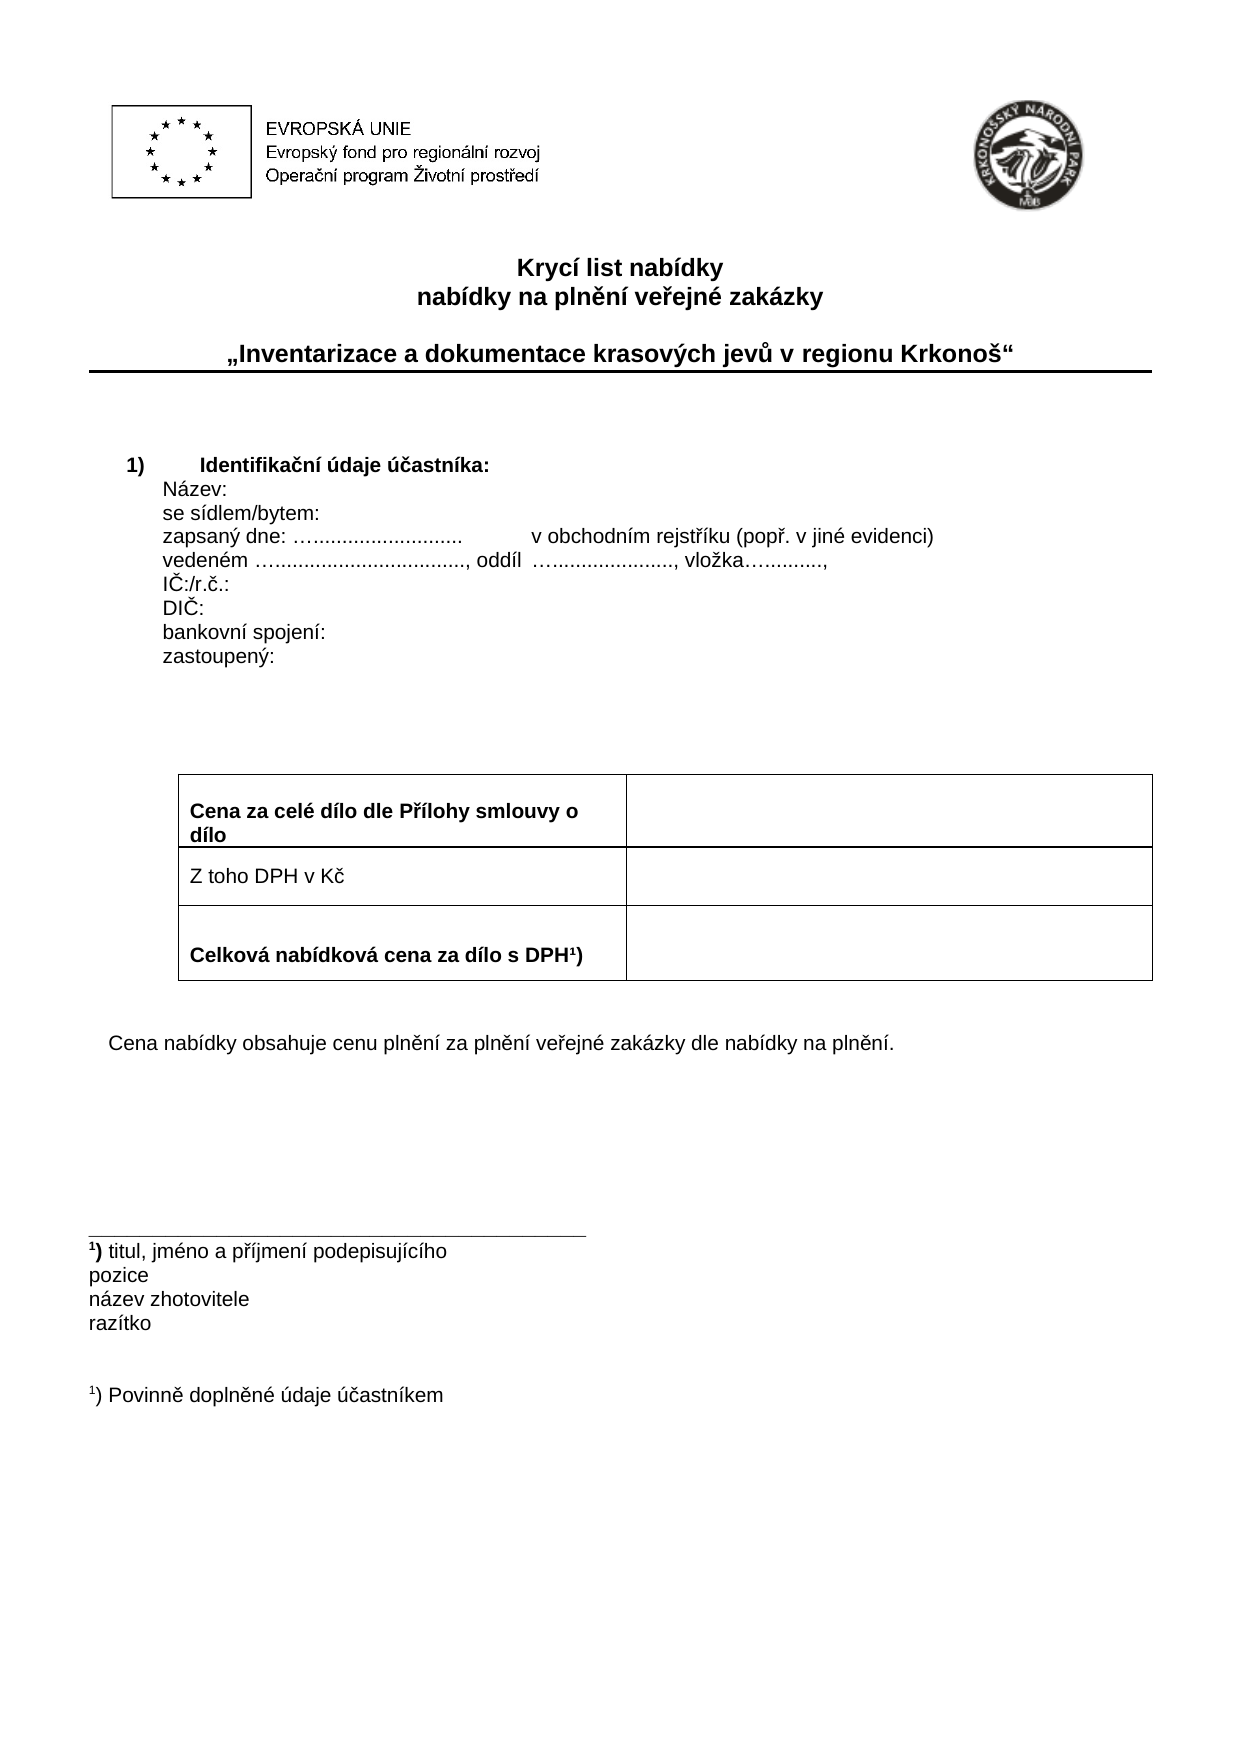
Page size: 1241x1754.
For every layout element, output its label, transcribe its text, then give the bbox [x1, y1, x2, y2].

picture [973, 100, 1089, 216]
text 1) Povinně doplněné údaje účastníkem [89, 1383, 1152, 1407]
text nabídky na plnění veřejné zakázky [89, 282, 1152, 311]
text _______________________________________ [89, 1213, 1152, 1239]
text Název: [89, 476, 1152, 500]
text bankovní spojení: [89, 620, 1152, 644]
table_cell [627, 906, 1152, 979]
list Identifikační údaje účastníka: [126, 452, 1152, 476]
table_cell Z toho DPH v Kč [179, 848, 626, 905]
text název zhotovitele [89, 1287, 1152, 1311]
table_cell [627, 848, 1152, 905]
text pozice [89, 1263, 1152, 1287]
table_header [627, 775, 1152, 846]
table_cell Celková nabídková cena za dílo s DPH¹) [179, 906, 626, 979]
text razítko [89, 1311, 1152, 1335]
table_header Cena za celé dílo dle Přílohy smlouvy o dílo [179, 775, 626, 846]
text Krycí list nabídky [89, 253, 1152, 282]
text IČ:/r.č.: [89, 572, 1152, 596]
text Cena nabídky obsahuje cenu plnění za plnění veřejné zakázky dle nabídky na plnění. [108, 1031, 1152, 1055]
text zastoupený: [89, 644, 1152, 668]
text se sídlem/bytem: [89, 500, 1152, 524]
text vedeném …................................., oddíl …....................., vložka….........., [89, 548, 1152, 572]
text 1) titul, jméno a příjmení podepisujícího [89, 1239, 1152, 1263]
text zapsaný dne: ….......................... v obchodním rejstříku (popř. v jiné evidenci) [89, 524, 1152, 548]
text „Inventarizace a dokumentace krasových jevů v regionu Krkonoš“ [89, 339, 1152, 370]
text DIČ: [89, 596, 1152, 620]
picture [80, 74, 578, 229]
